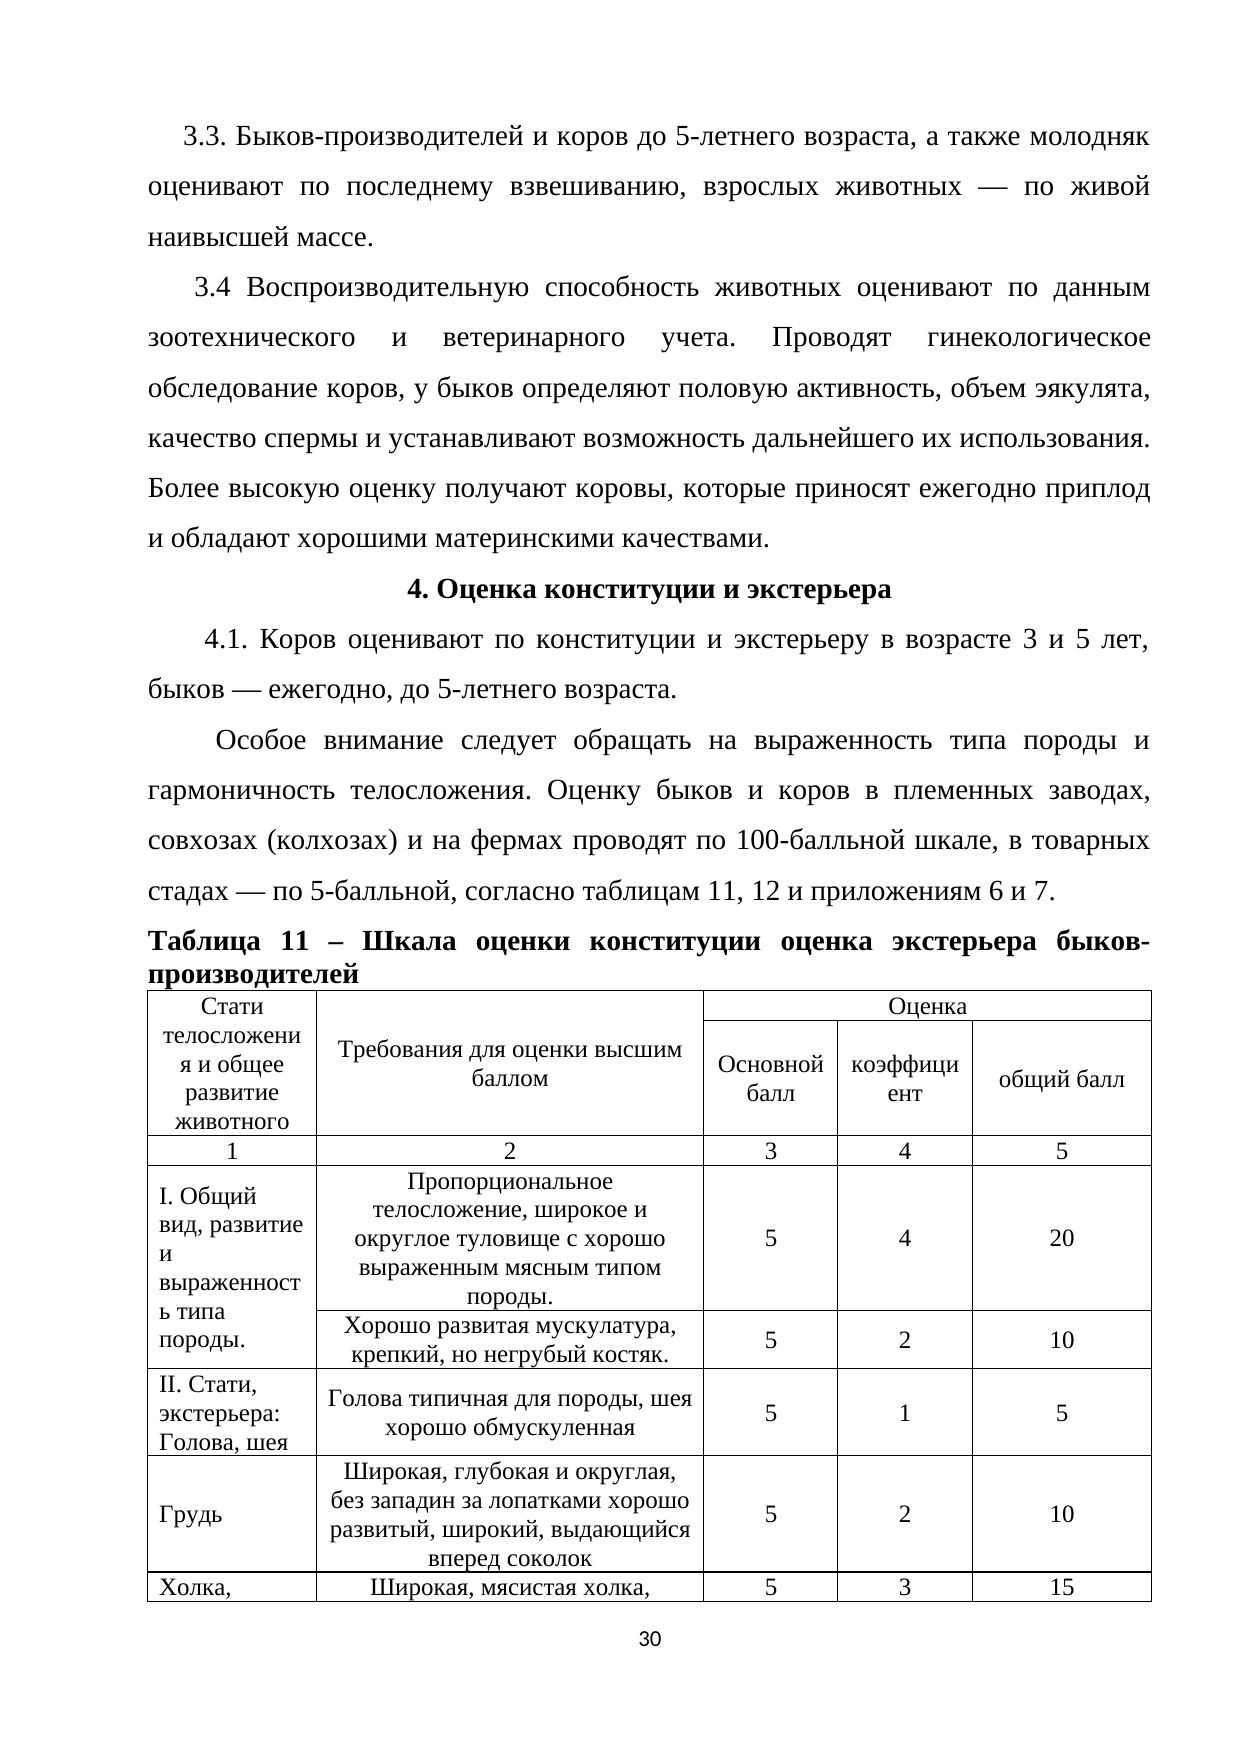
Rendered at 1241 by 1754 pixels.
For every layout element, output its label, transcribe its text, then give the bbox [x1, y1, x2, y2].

text Особое внимание следует обращать на выраженность типа породы и гармоничность телосложения. Оценку быков и коров в племенных заводах, совхозах (колхозах) и на фермах проводят по 100-балльной шкале, в товарных стадах — по 5-балльной, согласно таблицам 11, 12 и приложениям 6 и 7. [148, 722, 1152, 906]
table_cell коэффициент [838, 1021, 972, 1135]
table_cell 2 [838, 1456, 972, 1571]
table_cell 5 [704, 1311, 837, 1368]
text 3.4 Воспроизводительную способность животных оценивают по данным зоотехнического и ветеринарного учета. Проводят гинекологическое обследование коров, у быков определяют половую активность, объем эякулята, качество спермы и устанавливают возможность дальнейшего их использования. Более высокую оценку получают коровы, которые приносят ежегодно приплод и обладают хорошими материнскими качествами. [148, 269, 1152, 554]
table_cell 3 [838, 1573, 972, 1601]
table_cell 5 [704, 1573, 837, 1601]
table_cell Голова типичная для породы, шея хорошо обмускуленная [317, 1369, 703, 1455]
table_cell 10 [973, 1311, 1151, 1368]
table_cell 15 [973, 1573, 1151, 1601]
text 4.1. Коров оценивают по конституции и экстерьеру в возрасте 3 и 5 лет, быков — ежегодно, до 5-летнего возраста. [148, 621, 1152, 705]
table_cell 5 [973, 1136, 1151, 1165]
text 3.3. Быков-производителей и коров до 5-летнего возраста, а также молодняк оценивают по последнему взвешиванию, взрослых животных — по живой наивысшей массе. [148, 118, 1152, 252]
table_cell Грудь [148, 1456, 316, 1571]
table_cell общий балл [973, 1021, 1151, 1135]
table_cell 10 [973, 1456, 1151, 1571]
text Таблица 11 – Шкала оценки конституции оценка экстерьера быков-производителей [148, 923, 1152, 990]
table_header Оценка [704, 991, 1151, 1020]
table_cell 2 [317, 1136, 703, 1165]
table_cell 1 [148, 1136, 316, 1165]
table_cell Хорошо развитая мускулатура, крепкий, но негрубый костяк. [317, 1311, 703, 1368]
table_cell 5 [704, 1456, 837, 1571]
table_cell 4 [838, 1166, 972, 1309]
table_cell Пропорциональное телосложение, широкое и округлое туловище с хорошо выраженным мясным типом породы. [317, 1166, 703, 1309]
table_cell Широкая, глубокая и округлая, без западин за лопатками хорошо развитый, широкий, выдающийся вперед соколок [317, 1456, 703, 1571]
table_header Требования для оценки высшим баллом [317, 991, 703, 1135]
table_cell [317, 1573, 703, 1601]
table_cell 20 [973, 1166, 1151, 1309]
table_cell 2 [838, 1311, 972, 1368]
table_cell 4 [838, 1136, 972, 1165]
table_header Стати телосложения и общее развитие животного [148, 991, 316, 1135]
text 4. Оценка конституции и экстерьера [148, 571, 1152, 604]
table_cell Основной балл [704, 1021, 837, 1135]
table_cell 5 [973, 1369, 1151, 1455]
table_cell II. Стати, экстерьера: Голова, шея [148, 1369, 316, 1455]
table_cell I. Общий вид, развитие и выраженность типа породы. [148, 1166, 316, 1368]
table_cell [148, 1573, 316, 1601]
table_cell 5 [704, 1166, 837, 1309]
table_cell 3 [704, 1136, 837, 1165]
table_cell 1 [838, 1369, 972, 1455]
table_cell 5 [704, 1369, 837, 1455]
